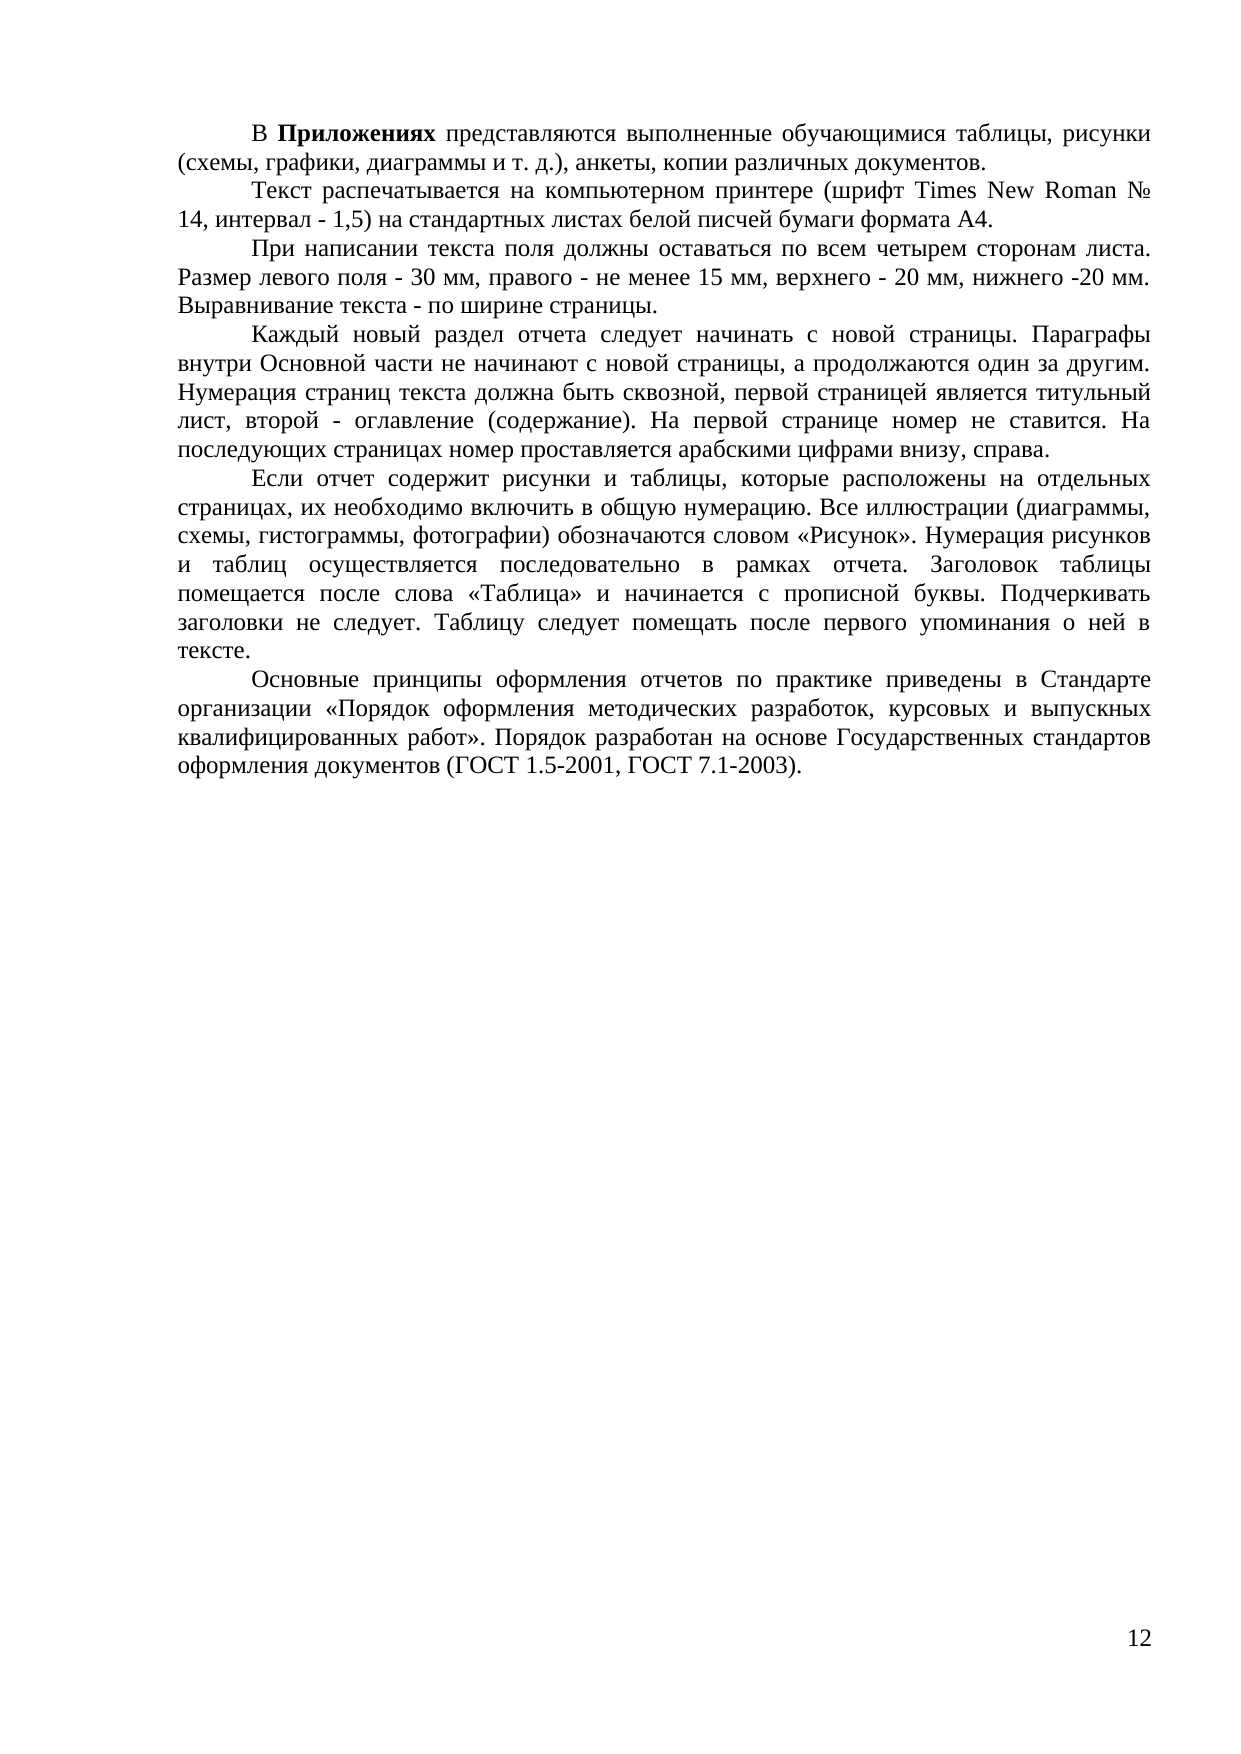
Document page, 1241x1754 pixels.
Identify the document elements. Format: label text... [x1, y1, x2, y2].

text Если отчет содержит рисунки и таблицы, которые расположены на отдельных страницах, их необходимо включить в общую нумерацию. Все иллюстрации (диаграммы, схемы, гистограммы, фотографии) обозначаются словом «Рисунок». Нумерация рисунков и таблиц осуществляется последовательно в рамках отчета. Заголовок таблицы помещается после слова «Таблица» и начинается с прописной буквы. Подчеркивать заголовки не следует. Таблицу следует помещать после первого упоминания о ней в тексте. [177, 463, 1152, 664]
text Основные принципы оформления отчетов по практике приведены в Стандарте организации «Порядок оформления методических разработок, курсовых и выпускных квалифицированных работ». Порядок разработан на основе Государственных стандартов оформления документов (ГОСТ 1.5-2001, ГОСТ 7.1-2003). [177, 664, 1152, 779]
text При написании текста поля должны оставаться по всем четырем сторонам листа. Размер левого поля - 30 мм, правого - не менее 15 мм, верхнего - 20 мм, нижнего -20 мм. Выравнивание текста - по ширине страницы. [177, 233, 1152, 319]
text Каждый новый раздел отчета следует начинать с новой страницы. Параграфы внутри Основной части не начинают с новой страницы, а продолжаются один за другим. Нумерация страниц текста должна быть сквозной, первой страницей является титульный лист, второй - оглавление (содержание). На первой странице номер не ставится. На последующих страницах номер проставляется арабскими цифрами внизу, справа. [177, 319, 1152, 463]
text Текст распечатывается на компьютерном принтере (шрифт Times New Roman № 14, интервал - 1,5) на стандартных листах белой писчей бумаги формата А4. [177, 176, 1152, 233]
text В Приложениях представляются выполненные обучающимися таблицы, рисунки (схемы, графики, диаграммы и т. д.), анкеты, копии различных документов. [177, 118, 1152, 176]
